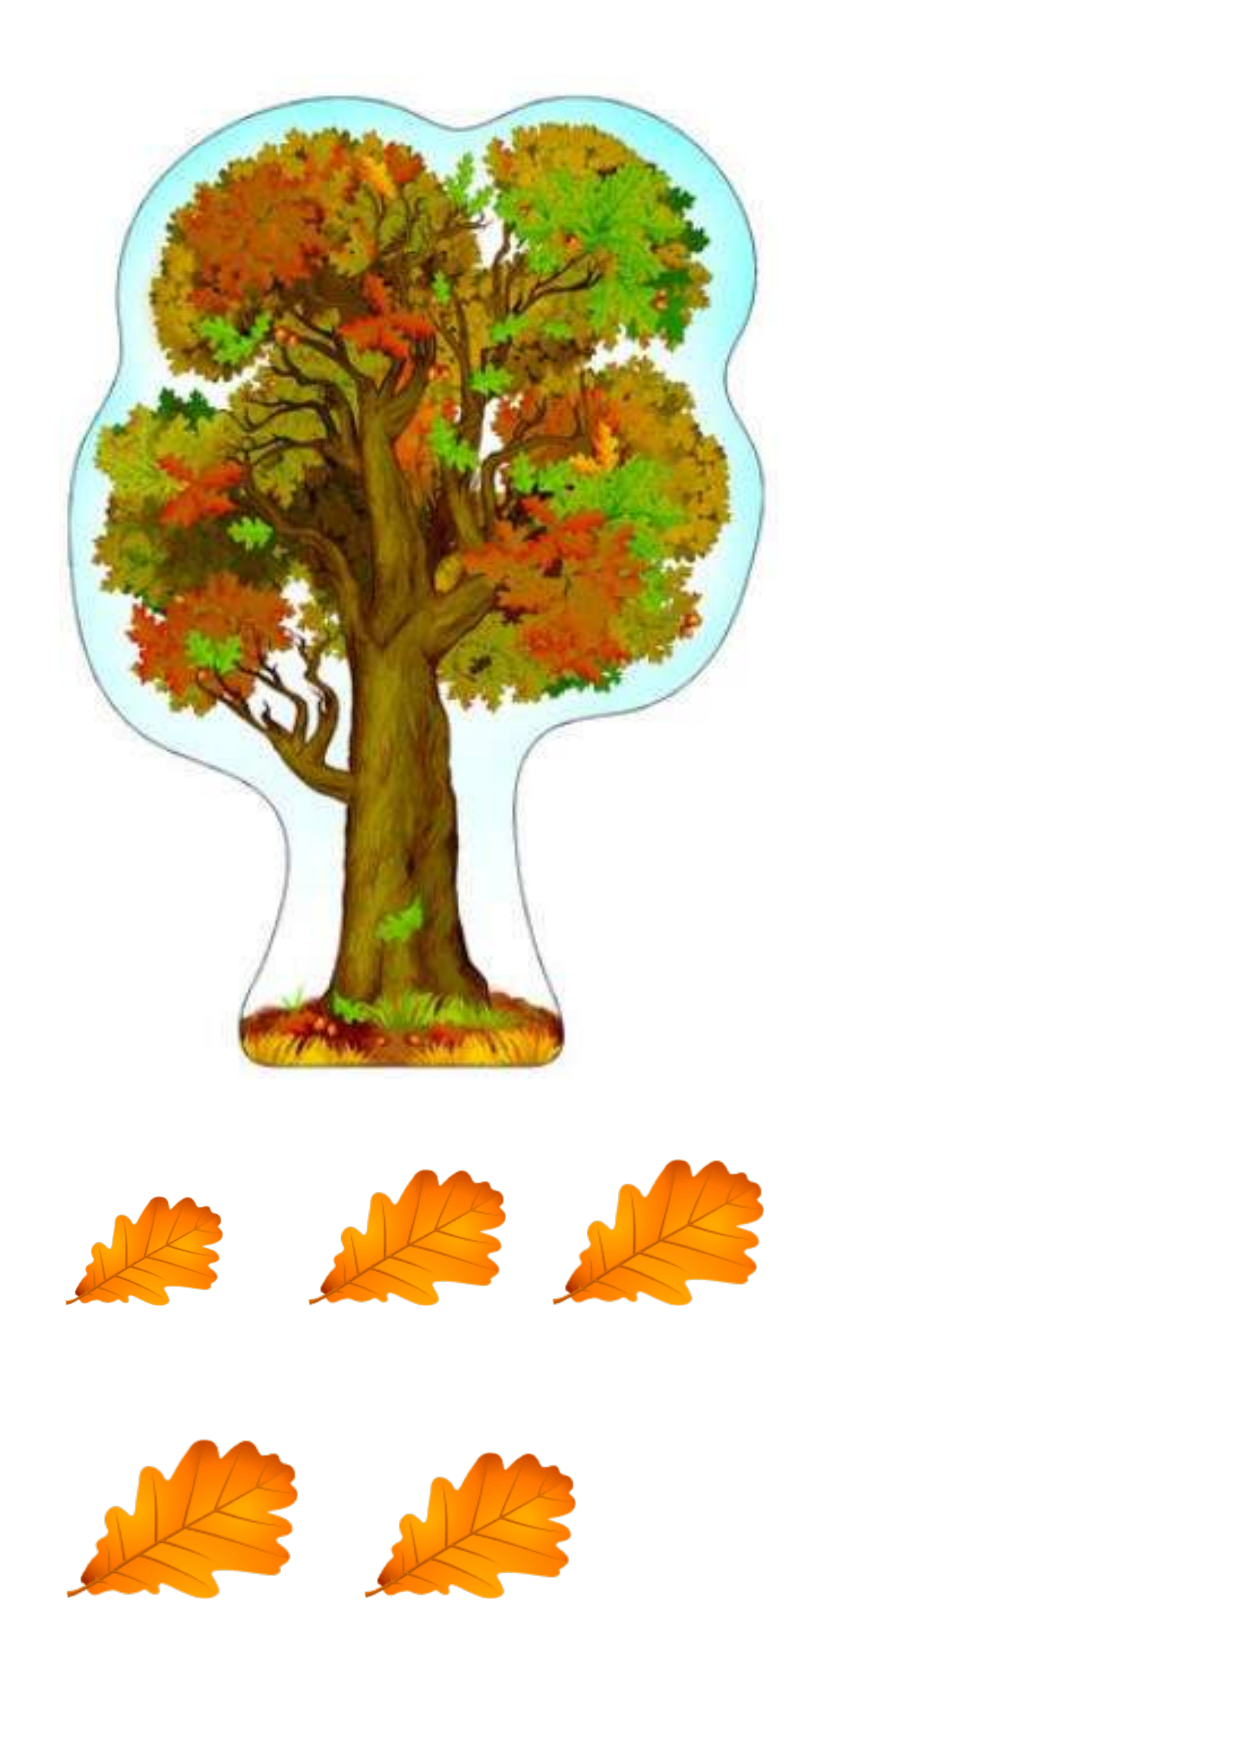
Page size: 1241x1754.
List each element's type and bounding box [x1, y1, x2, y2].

picture [365, 1453, 575, 1598]
picture [66, 1197, 222, 1305]
picture [59, 75, 780, 1079]
picture [553, 1160, 763, 1305]
picture [67, 1440, 297, 1598]
picture [309, 1170, 505, 1305]
